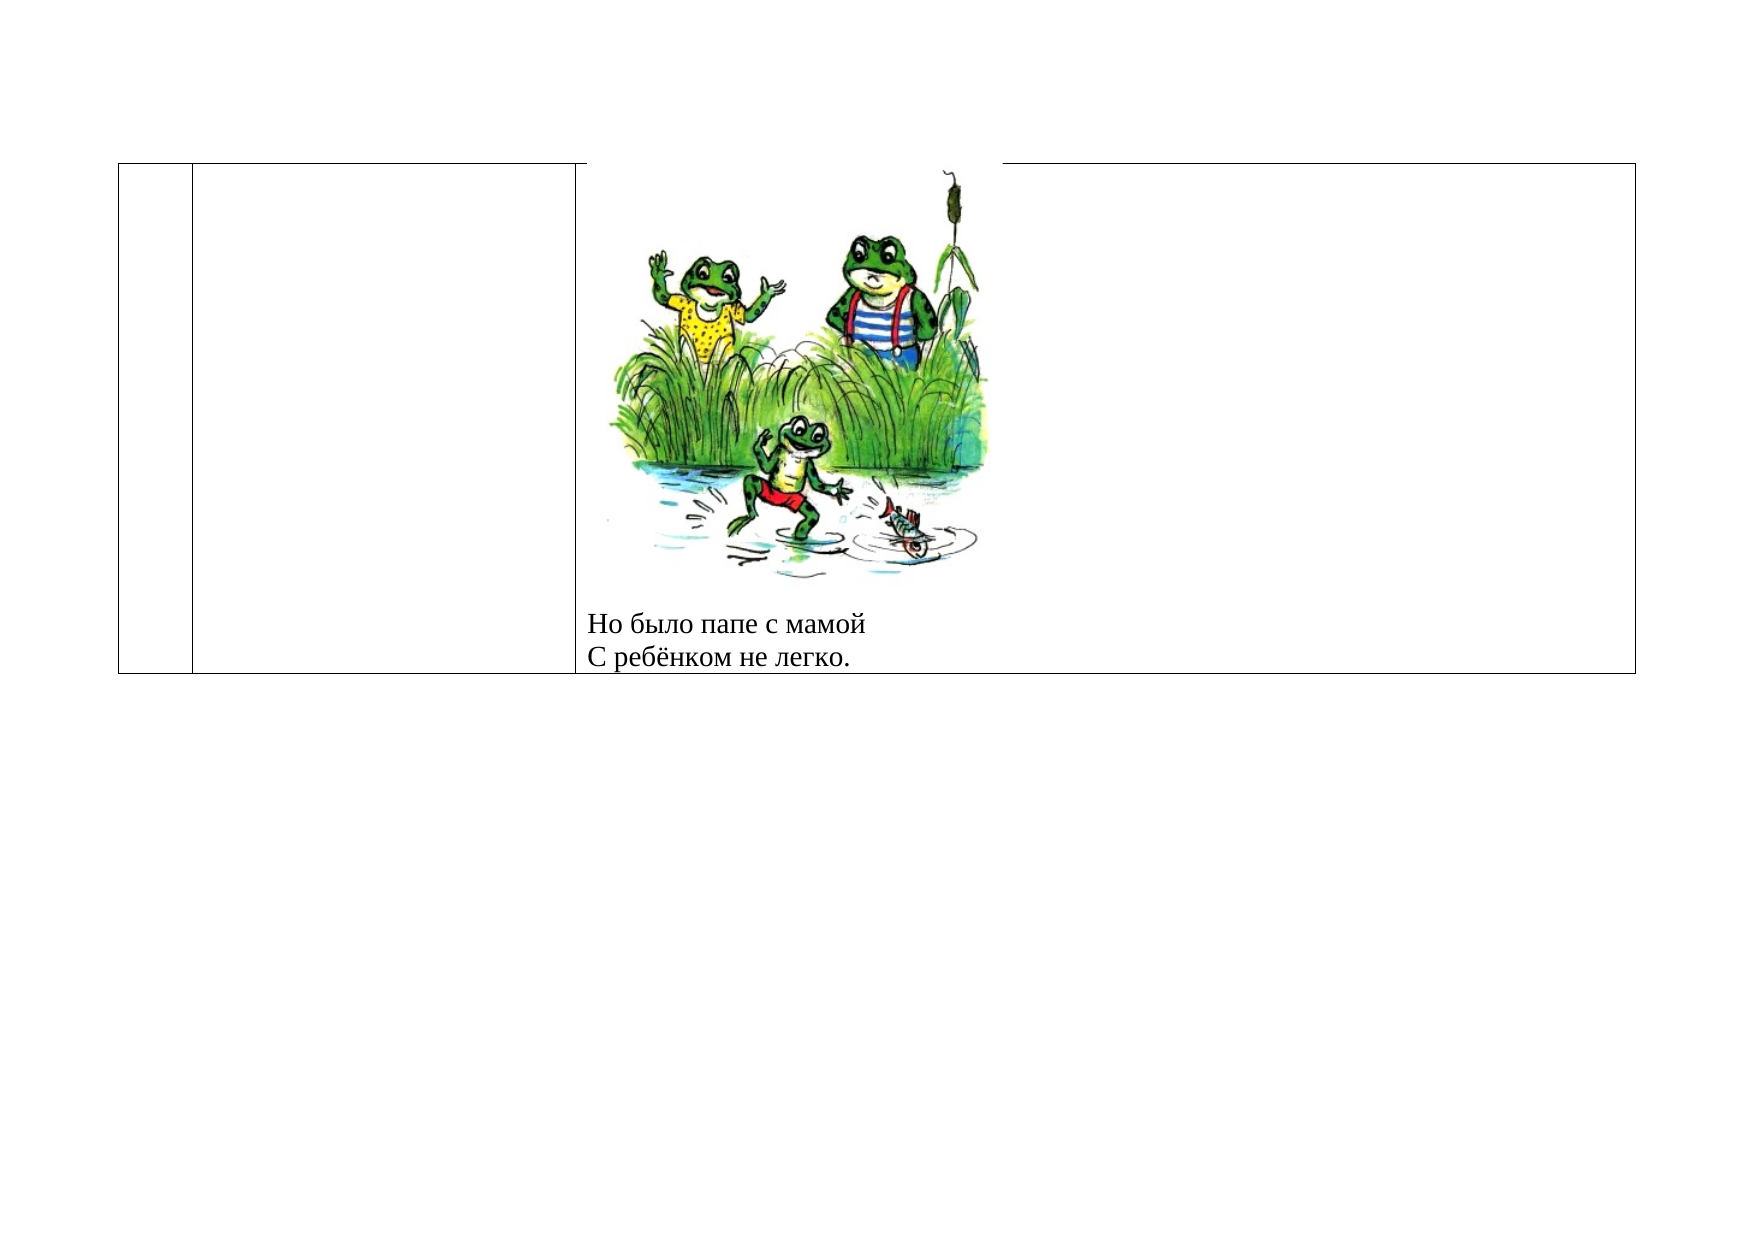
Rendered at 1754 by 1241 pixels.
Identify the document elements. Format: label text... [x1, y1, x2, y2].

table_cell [193, 164, 575, 673]
picture [587, 163, 1003, 606]
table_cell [576, 164, 1635, 673]
table_cell 3 [119, 164, 192, 673]
